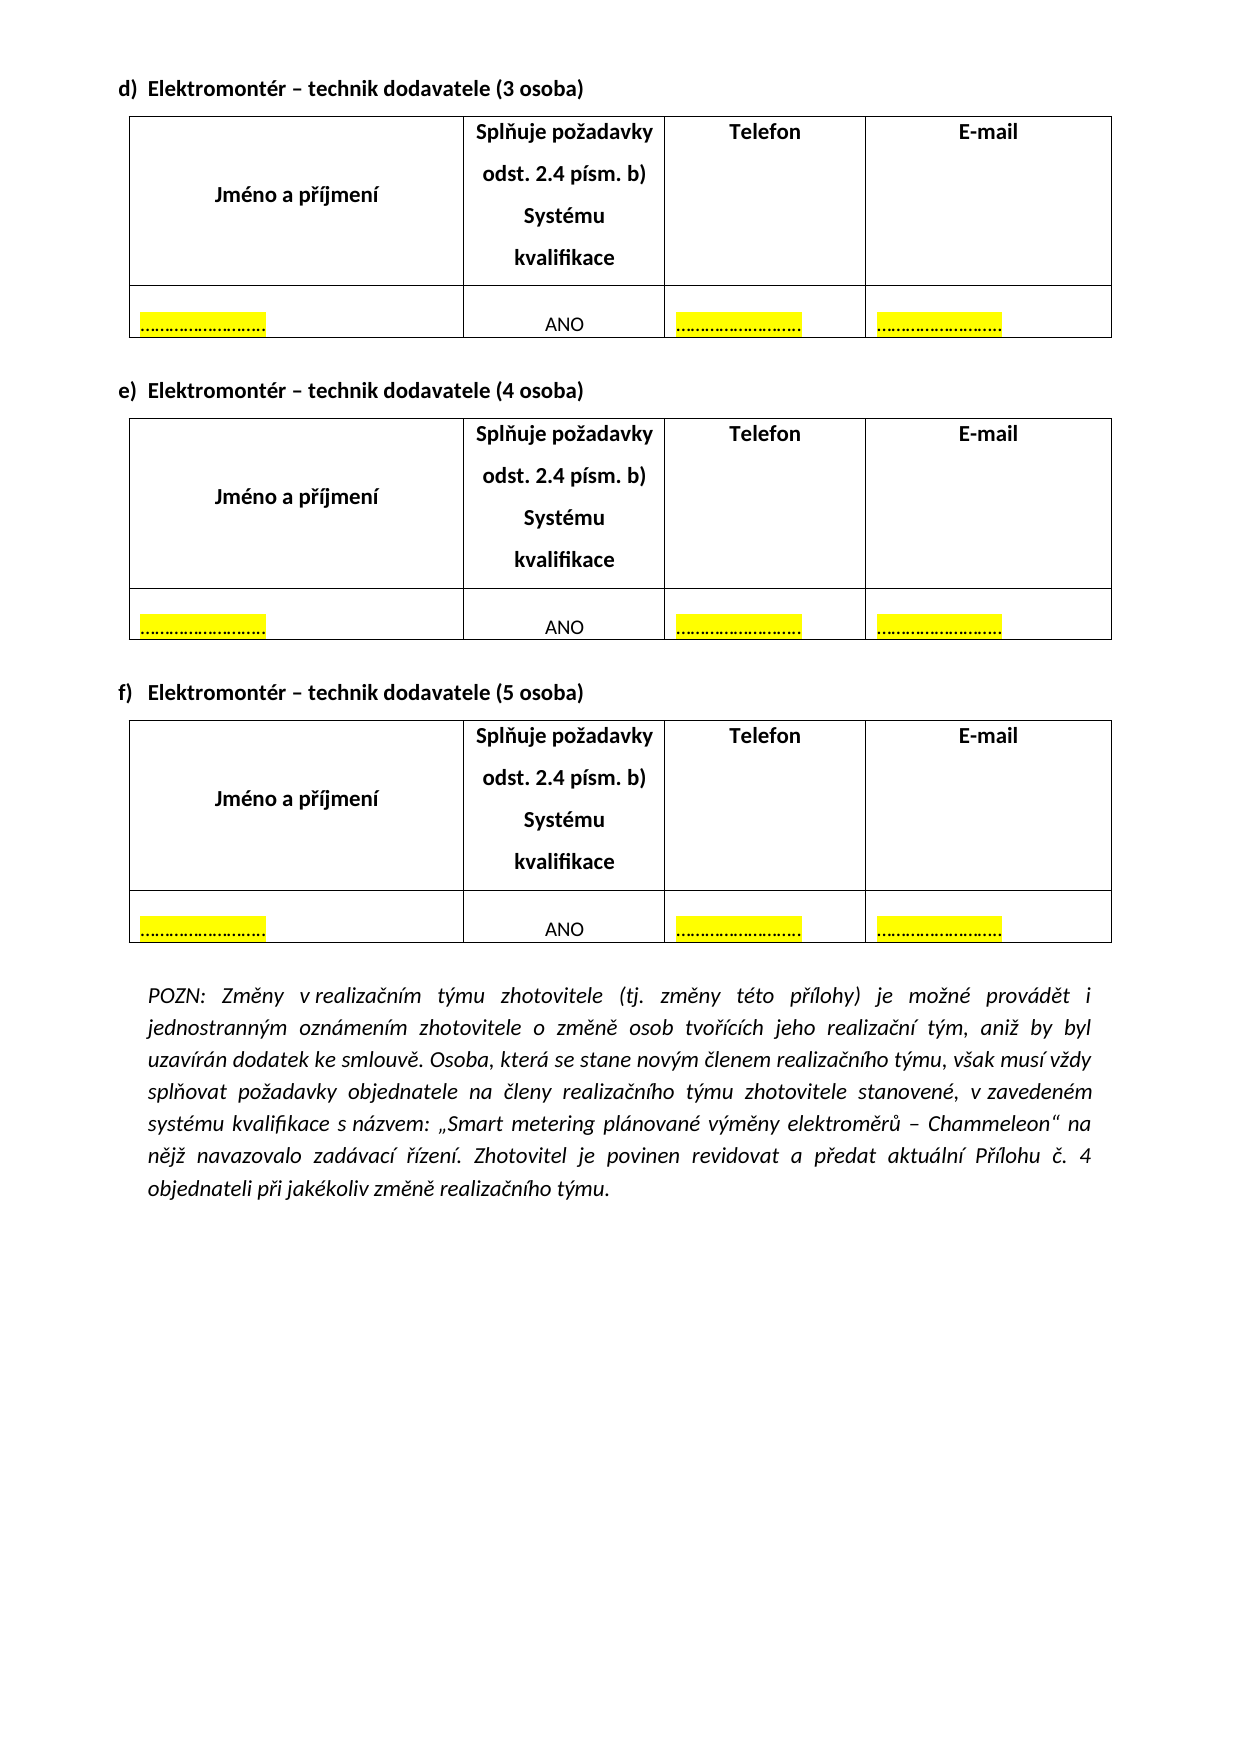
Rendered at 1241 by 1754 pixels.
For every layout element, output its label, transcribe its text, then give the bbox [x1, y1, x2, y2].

table_header Jméno a příjmení [130, 721, 463, 890]
text POZN: Změny v realizačním týmu zhotovitele (tj. změny této přílohy) je možné provádět i jednostranným oznámením zhotovitele o změně osob tvořících jeho realizační tým, aniž by byl uzavírán dodatek ke smlouvě. Osoba, která se stane novým členem realizačního týmu, však musí vždy splňovat požadavky objednatele na členy realizačního týmu zhotovitele stanovené, v zavedeném systému kvalifikace s názvem: „Smart metering plánované výměny elektroměrů – Chammeleon“ na nějž navazovalo zadávací řízení. Zhotovitel je povinen revidovat a předat aktuální Přílohu č. 4 objednateli při jakékoliv změně realizačního týmu. [148, 981, 1093, 1202]
list Elektromontér – technik dodavatele (5 osoba) [118, 678, 1093, 706]
table_header E-mail [866, 721, 1111, 890]
table_cell …………………….. [130, 589, 463, 639]
table_cell …………………….. [866, 286, 1111, 337]
table_cell …………………….. [130, 286, 463, 337]
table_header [464, 117, 664, 285]
table_header Telefon [665, 721, 865, 890]
table_header Telefon [665, 117, 865, 285]
table_header Splňuje požadavky odst. 2.4 písm. b) Systému kvalifikace [464, 419, 664, 587]
table_header Jméno a příjmení [130, 117, 463, 285]
table_cell …………………….. [130, 891, 463, 942]
table_cell …………………….. [665, 589, 865, 639]
list Elektromontér – technik dodavatele (4 osoba) [118, 376, 1093, 404]
table_header Jméno a příjmení [130, 419, 463, 587]
table_cell ANO [464, 589, 664, 639]
table_cell ANO [464, 286, 664, 337]
table_header Splňuje požadavky odst. 2.4 písm. b) Systému kvalifikace [464, 721, 664, 890]
table_cell …………………….. [665, 286, 865, 337]
table_cell ANO [464, 891, 664, 942]
list Elektromontér – technik dodavatele (3 osoba) [118, 74, 1093, 102]
table_header Telefon [665, 419, 865, 587]
table_cell …………………….. [866, 891, 1111, 942]
table_header E-mail [866, 117, 1111, 285]
table_header E-mail [866, 419, 1111, 587]
table_cell …………………….. [866, 589, 1111, 639]
table_cell …………………….. [665, 891, 865, 942]
